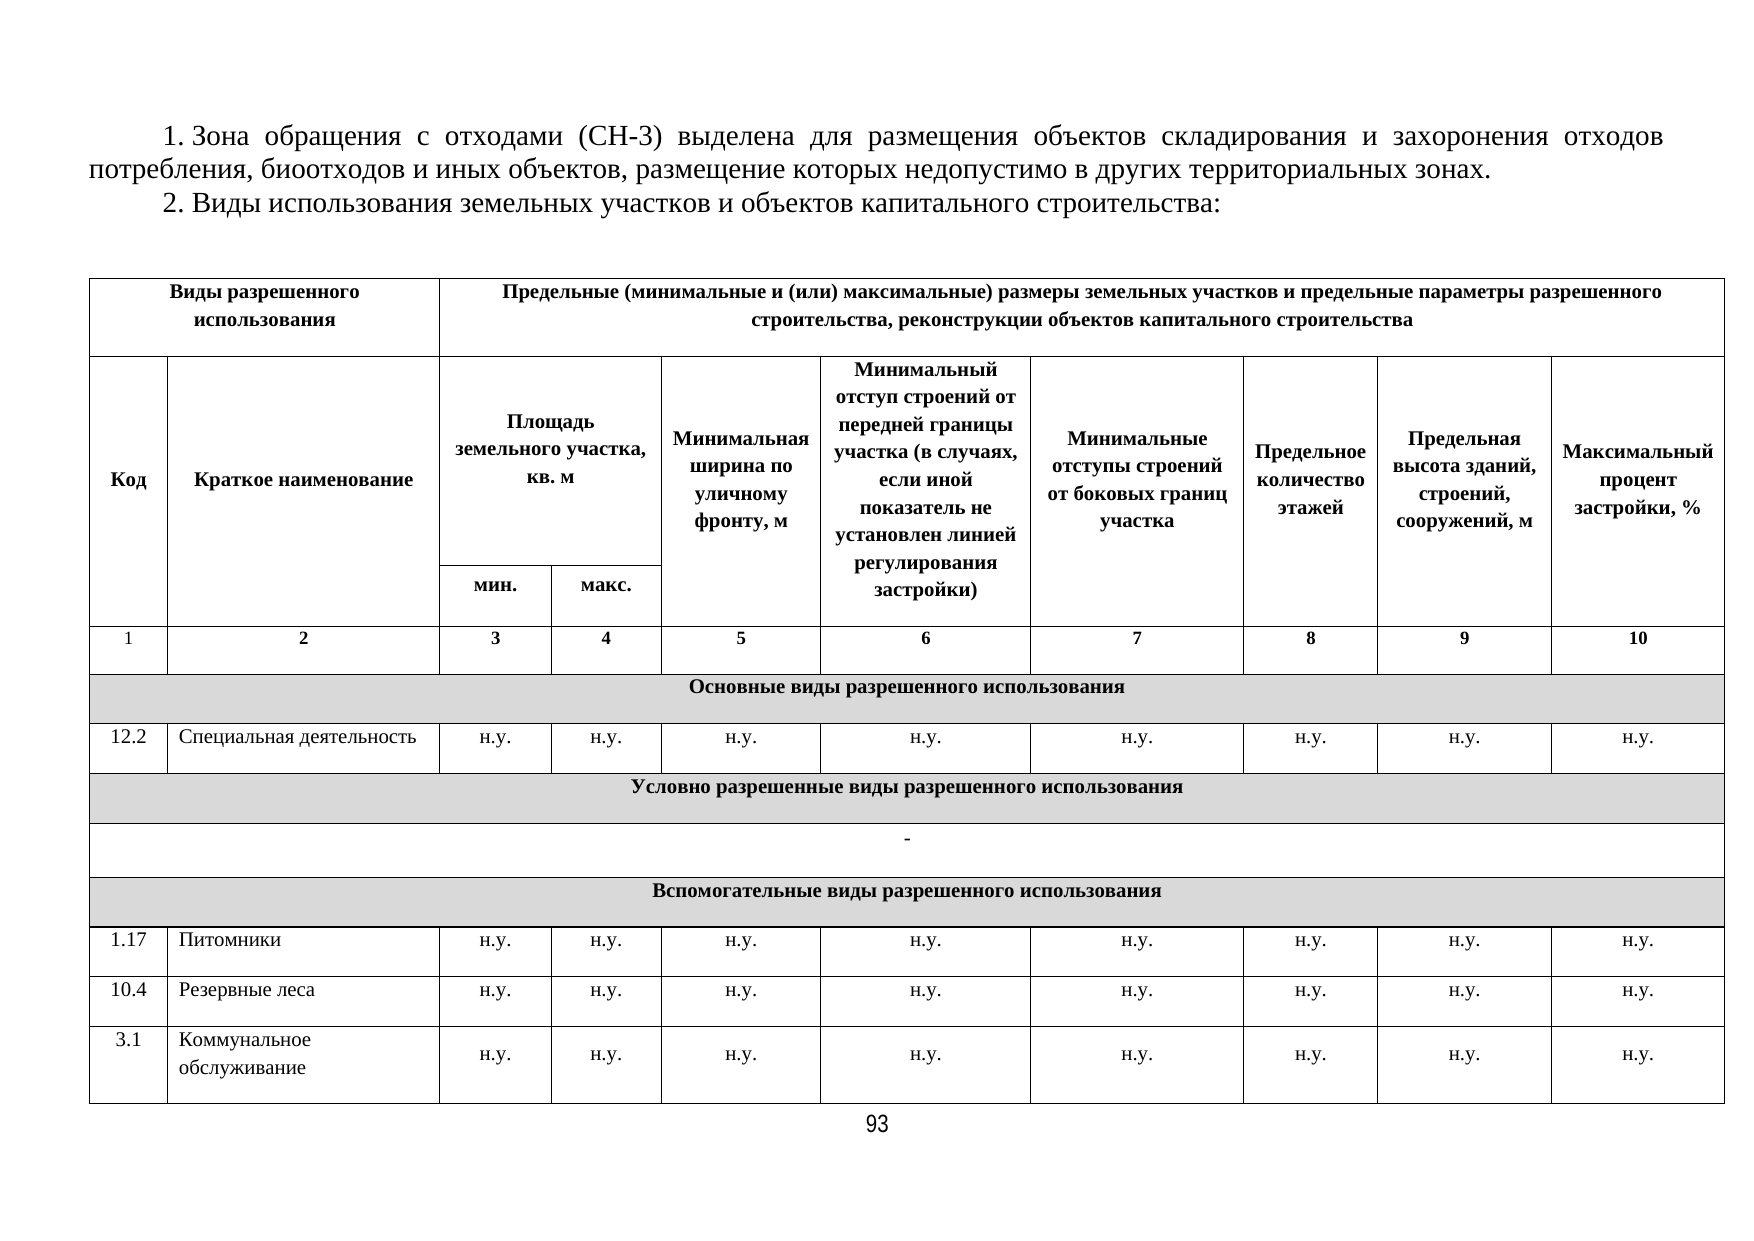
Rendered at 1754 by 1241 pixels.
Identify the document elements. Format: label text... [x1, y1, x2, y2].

text 1. Зона обращения с отходами (СН-3) выделена для размещения объектов складирования и захоронения отходов потребления, биоотходов и иных объектов, размещение которых недопустимо в других территориальных зонах. [89, 118, 1665, 185]
table_cell Вспомогательные виды разрешенного использования [90, 878, 1724, 926]
table_cell н.у. [552, 977, 661, 1026]
table_cell н.у. [1378, 724, 1551, 773]
table_cell н.у. [1244, 977, 1377, 1026]
table_cell н.у. [662, 977, 820, 1026]
table_cell н.у. [1031, 977, 1243, 1026]
table_cell н.у. [1031, 1027, 1243, 1103]
table_cell н.у. [440, 1027, 551, 1103]
table_cell н.у. [1552, 724, 1724, 773]
table_cell Основные виды разрешенного использования [90, 675, 1724, 723]
table_cell н.у. [821, 724, 1030, 773]
table_cell н.у. [1031, 928, 1243, 976]
table_cell н.у. [1244, 724, 1377, 773]
table_cell 2 [168, 627, 439, 673]
table_cell 1 [90, 627, 167, 673]
table_cell н.у. [440, 724, 551, 773]
table_cell н.у. [662, 928, 820, 976]
table_cell Площадь земельного участка, кв. м [440, 357, 661, 565]
table_cell 10 [1552, 627, 1724, 673]
table_cell - [90, 824, 1724, 877]
table_cell Код [90, 357, 167, 626]
table_cell 1.17 [90, 928, 167, 976]
table_cell Максимальный процент застройки, % [1552, 357, 1724, 626]
table_cell 3 [440, 627, 551, 673]
text 2. Виды использования земельных участков и объектов капитального строительства: [89, 185, 1665, 219]
table_cell н.у. [821, 977, 1030, 1026]
table_header Виды разрешенного использования [90, 279, 439, 356]
table_cell н.у. [552, 928, 661, 976]
table_cell Предельная высота зданий, строений, сооружений, м [1378, 357, 1551, 626]
table_cell 3.1 [90, 1027, 167, 1103]
table_cell Краткое наименование [168, 357, 439, 626]
table_cell Коммунальное обслуживание [168, 1027, 439, 1103]
table_cell н.у. [1244, 1027, 1377, 1103]
table_cell 8 [1244, 627, 1377, 673]
table_cell н.у. [1552, 1027, 1724, 1103]
table_cell 6 [821, 627, 1030, 673]
table_header Предельные (минимальные и (или) максимальные) размеры земельных участков и предельные параметры разрешенного строительства, реконструкции объектов капитального строительства [440, 279, 1724, 356]
table_cell н.у. [1378, 928, 1551, 976]
table_cell н.у. [552, 724, 661, 773]
table_cell н.у. [552, 1027, 661, 1103]
table_cell 4 [552, 627, 661, 673]
table_cell Питомники [168, 928, 439, 976]
table_cell макс. [552, 566, 661, 626]
table_cell н.у. [440, 977, 551, 1026]
table_cell н.у. [1378, 1027, 1551, 1103]
table_cell 9 [1378, 627, 1551, 673]
table_cell Минимальные отступы строений от боковых границ участка [1031, 357, 1243, 626]
table_cell н.у. [1552, 928, 1724, 976]
table_cell мин. [440, 566, 551, 626]
table_cell н.у. [1031, 724, 1243, 773]
table_cell н.у. [821, 1027, 1030, 1103]
table_cell 12.2 [90, 724, 167, 773]
table_cell Резервные леса [168, 977, 439, 1026]
table_cell Предельное количество этажей [1244, 357, 1377, 626]
table_cell Специальная деятельность [168, 724, 439, 773]
table_cell н.у. [1552, 977, 1724, 1026]
table_cell н.у. [1378, 977, 1551, 1026]
table_cell н.у. [662, 1027, 820, 1103]
table_cell н.у. [440, 928, 551, 976]
table_cell н.у. [821, 928, 1030, 976]
table_cell 5 [662, 627, 820, 673]
table_cell н.у. [1244, 928, 1377, 976]
table_cell Минимальный отступ строений от передней границы участка (в случаях, если иной показатель не установлен линией регулирования застройки) [821, 357, 1030, 626]
table_cell Минимальная ширина по уличному фронту, м [662, 357, 820, 626]
table_cell 10.4 [90, 977, 167, 1026]
table_cell Условно разрешенные виды разрешенного использования [90, 774, 1724, 823]
table_cell 7 [1031, 627, 1243, 673]
table_cell н.у. [662, 724, 820, 773]
